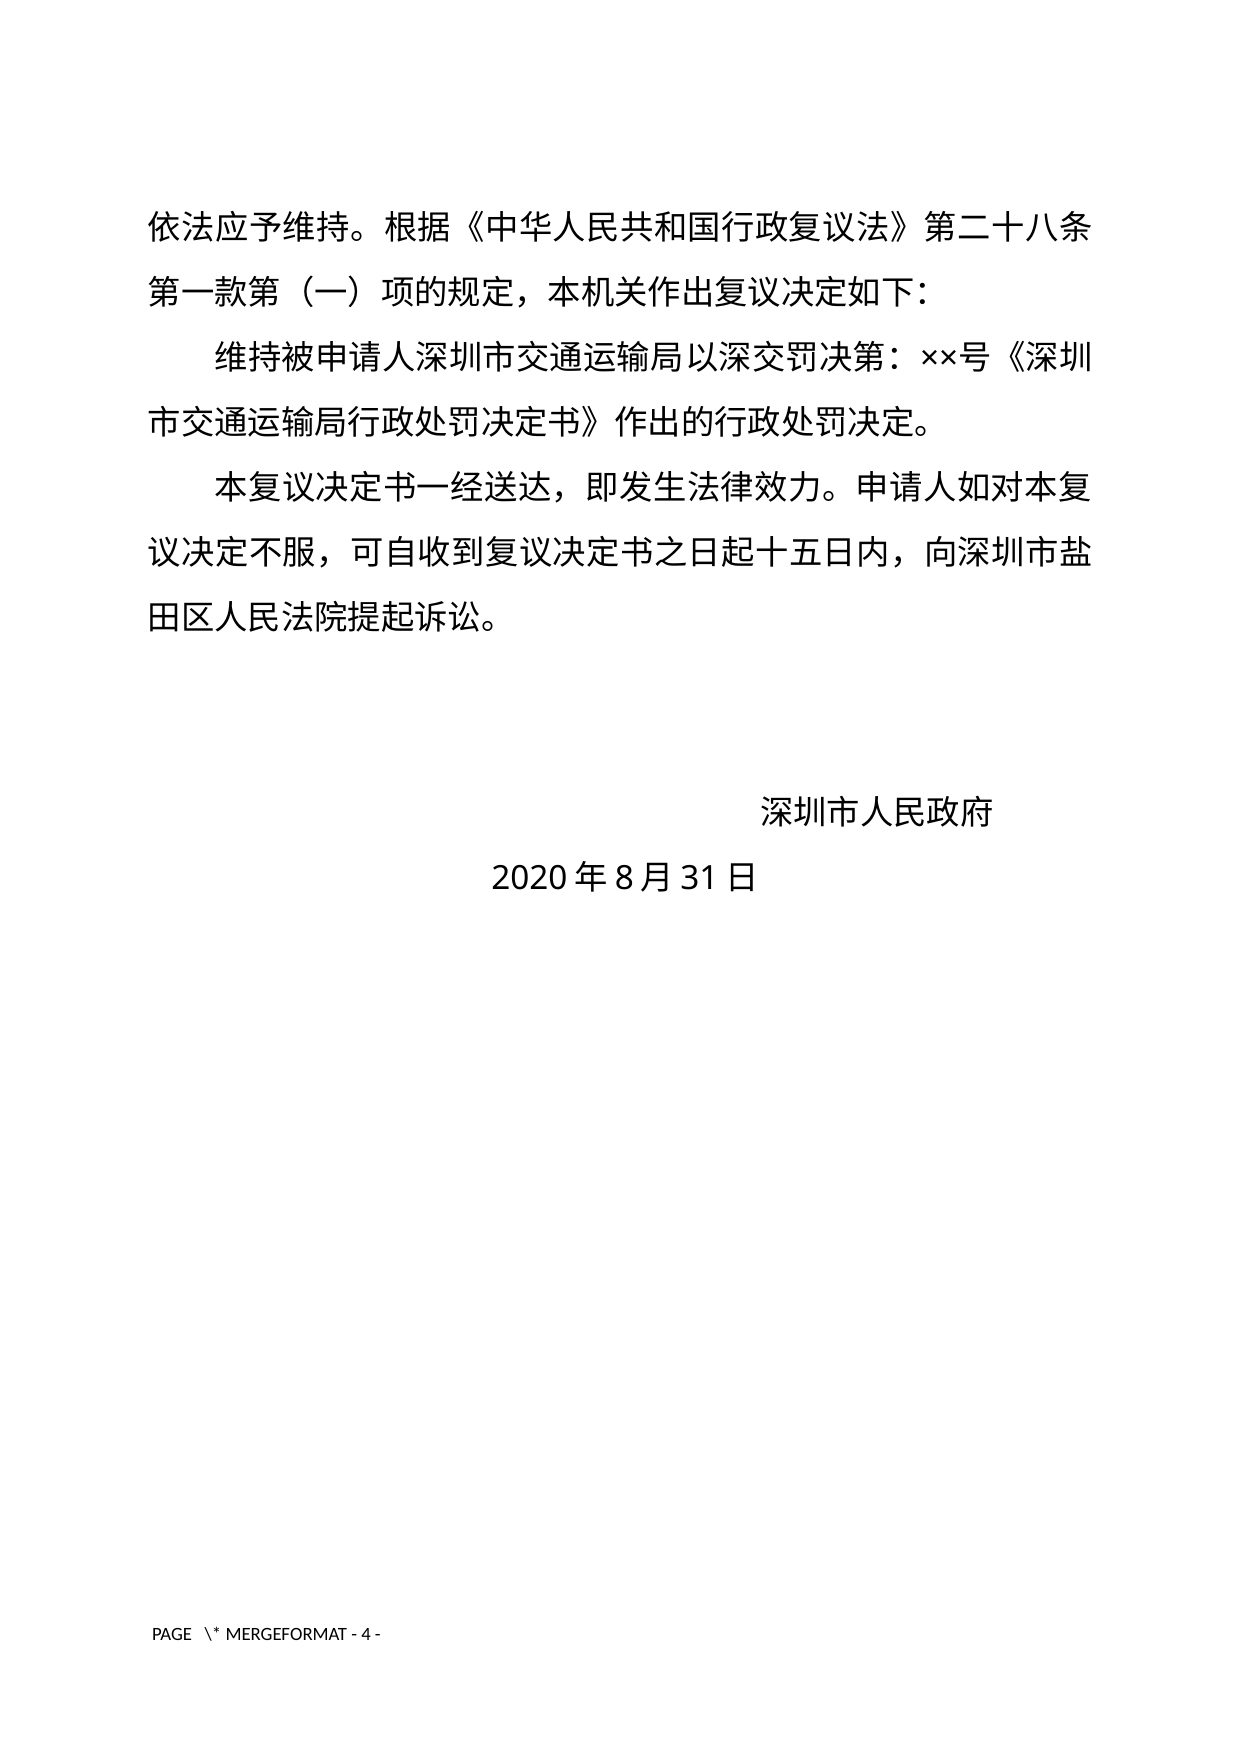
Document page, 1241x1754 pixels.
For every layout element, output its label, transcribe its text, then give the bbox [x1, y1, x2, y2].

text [148, 192, 1092, 322]
text 维持被申请人深圳市交通运输局以深交罚决第：××号《深圳市交通运输局行政处罚决定书》作出的行政处罚决定。 [148, 322, 1092, 452]
text 深圳市人民政府 [148, 777, 1092, 842]
text 本复议决定书一经送达，即发生法律效力。申请人如对本复议决定不服，可自收到复议决定书之日起十五日内，向深圳市盐田区人民法院提起诉讼。 [148, 452, 1092, 647]
text 2020年8月31日 [148, 842, 1092, 907]
